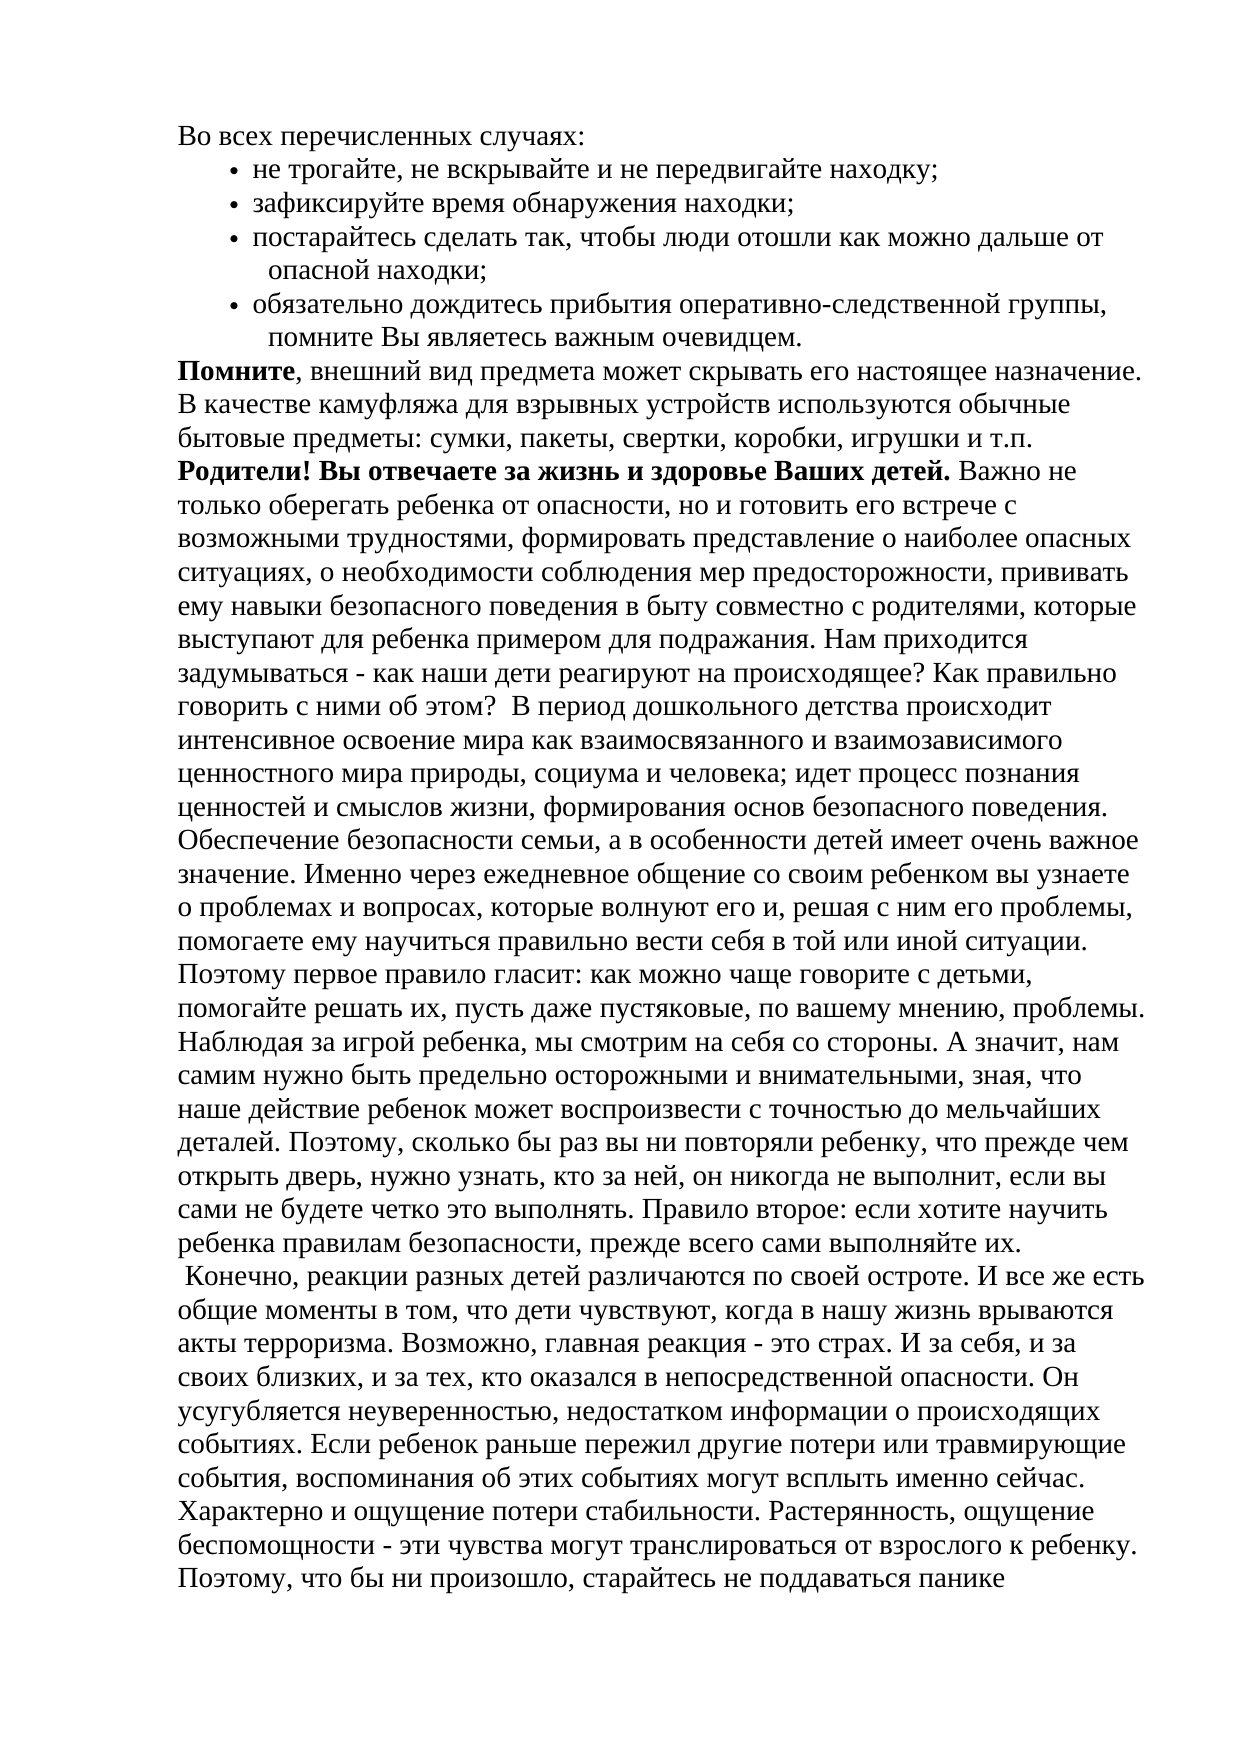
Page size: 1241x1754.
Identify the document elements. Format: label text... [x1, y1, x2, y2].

list обязательно дождитесь прибытия оперативно-следственной группы, помните Вы являетесь важным очевидцем. [230, 286, 1152, 353]
list зафиксируйте время обнаружения находки; [230, 185, 1152, 219]
list не трогайте, не вскрывайте и не передвигайте находку; [230, 152, 1152, 185]
text Помните, внешний вид предмета может скрывать его настоящее назначение. В качестве камуфляжа для взрывных устройств используются обычные бытовые предметы: сумки, пакеты, свертки, коробки, игрушки и т.п. [177, 353, 1152, 453]
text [177, 1258, 1152, 1594]
list постарайтесь сделать так, чтобы люди отошли как можно дальше от опасной находки; [230, 219, 1152, 286]
text Наблюдая за игрой ребенка, мы смотрим на себя со стороны. А значит, нам самим нужно быть предельно осторожными и внимательными, зная, что наше действие ребенок может воспроизвести с точностью до мельчайших деталей. Поэтому, сколько бы раз вы ни повторяли ребенку, что прежде чем открыть дверь, нужно узнать, кто за ней, он никогда не выполнит, если вы сами не будете четко это выполнять. Правило второе: если хотите научить ребенка правилам безопасности, прежде всего сами выполняйте их. [177, 1024, 1152, 1258]
text Во всех перечисленных случаях: [177, 118, 1152, 152]
text Родители! Вы отвечаете за жизнь и здоровье Ваших детей. Важно не только оберегать ребенка от опасности, но и готовить его встрече с возможными трудностями, формировать представление о наиболее опасных ситуациях, о необходимости соблюдения мер предосторожности, прививать ему навыки безопасного поведения в быту совместно с родителями, которые выступают для ребенка примером для подражания. Нам приходится задумываться - как наши дети реагируют на происходящее? Как правильно говорить с ними об этом? В период дошкольного детства происходит интенсивное освоение мира как взаимосвязанного и взаимозависимого ценностного мира природы, социума и человека; идет процесс познания ценностей и смыслов жизни, формирования основ безопасного поведения. Обеспечение безопасности семьи, а в особенности детей имеет очень важное значение. Именно через ежедневное общение со своим ребенком вы узнаете о проблемах и вопросах, которые волнуют его и, решая с ним его проблемы, помогаете ему научиться правильно вести себя в той или иной ситуации. Поэтому первое правило гласит: как можно чаще говорите с детьми, помогайте решать их, пусть даже пустяковые, по вашему мнению, проблемы. [177, 453, 1152, 1024]
